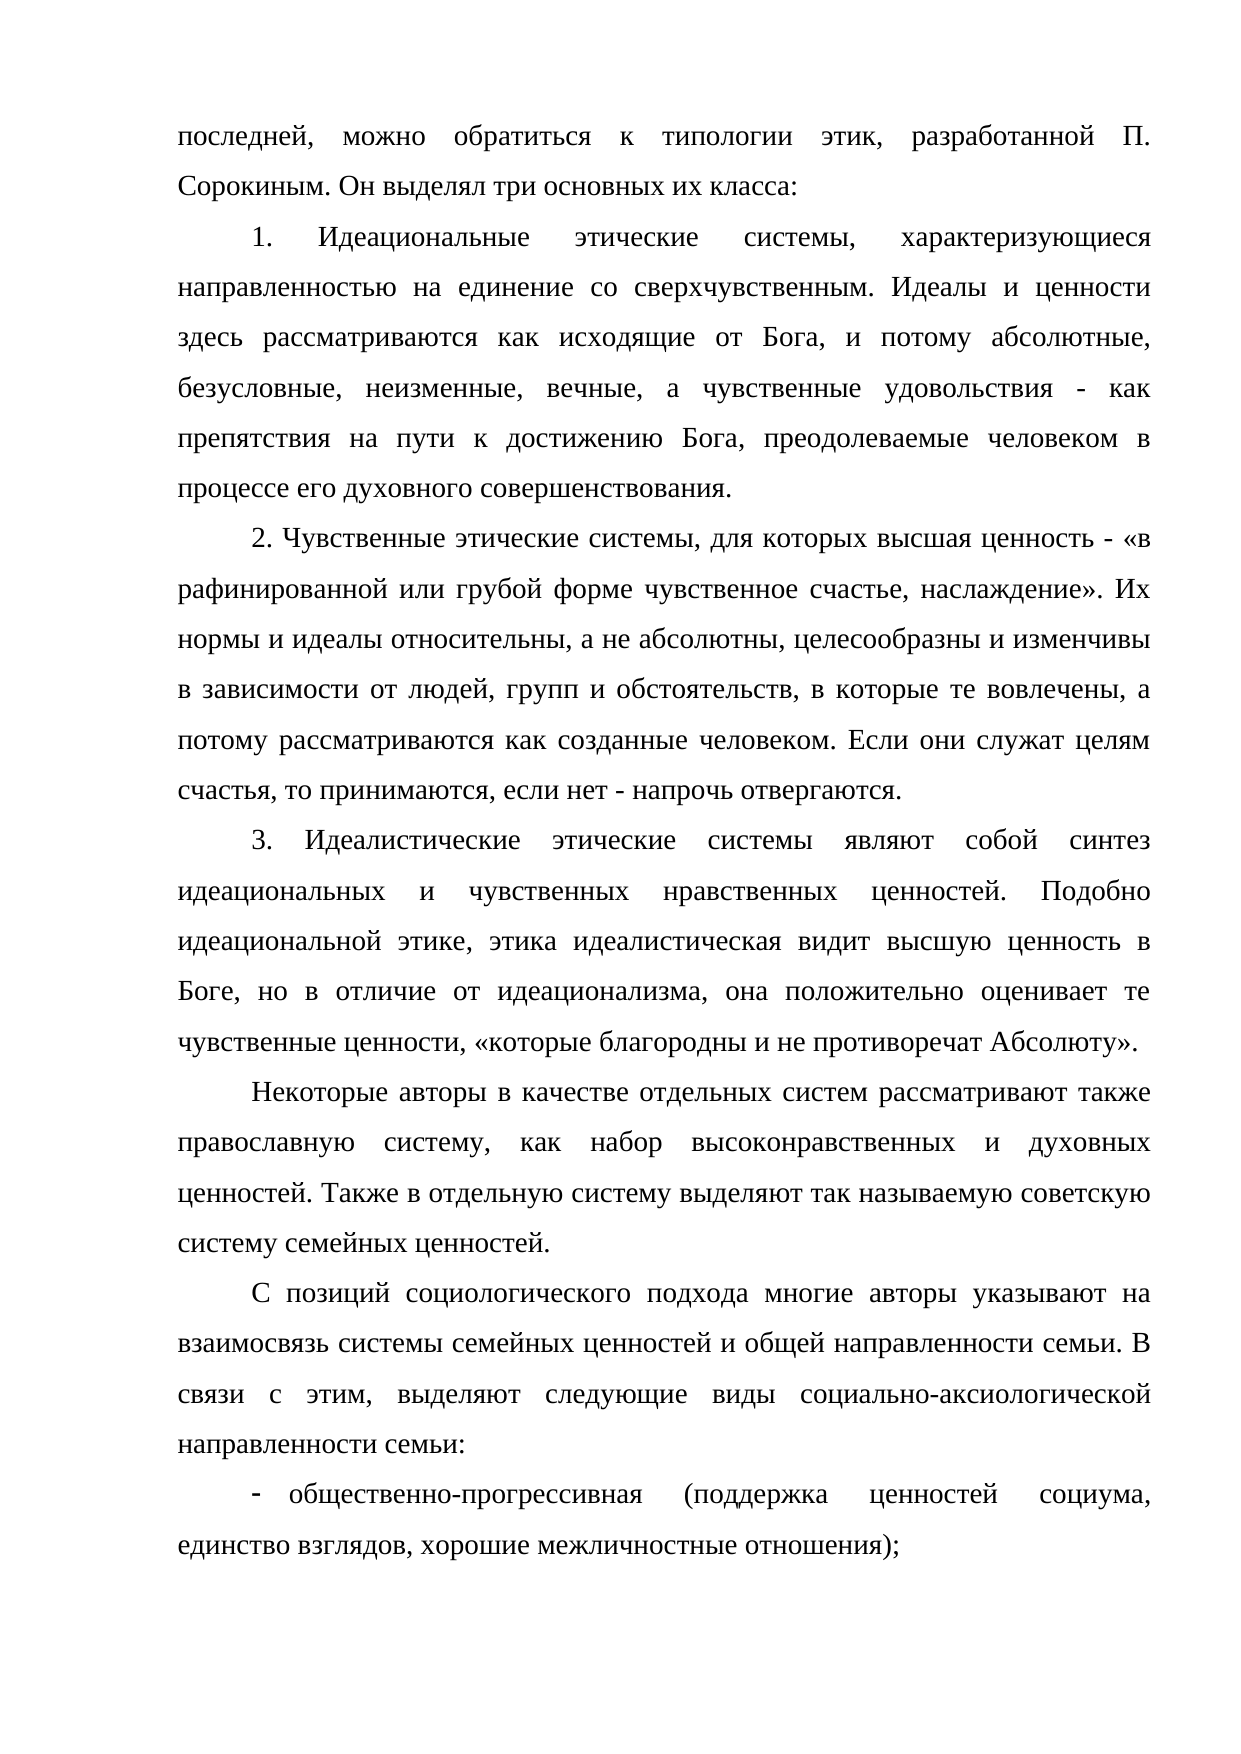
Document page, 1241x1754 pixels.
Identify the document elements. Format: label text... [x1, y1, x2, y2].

text 3. Идеалистические этические системы являют собой синтез идеациональных и чувственных нравственных ценностей. Подобно идеациональной этике, этика идеалистическая видит высшую ценность в Боге, но в отличие от идеационализма, она положительно оценивает те чувственные ценности, «которые благородны и не противоречат Абсолюту». [177, 822, 1152, 1057]
text 2. Чувственные этические системы, для которых высшая ценность - «в рафинированной или грубой форме чувственное счастье, наслаждение». Их нормы и идеалы относительны, а не абсолютны, целесообразны и изменчивы в зависимости от людей, групп и обстоятельств, в которые те вовлечены, а потому рассматриваются как созданные человеком. Если они служат целям счастья, то принимаются, если нет - напрочь отвергаются. [177, 521, 1152, 806]
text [177, 118, 1152, 202]
text 1. Идеациональные этические системы, характеризующиеся направленностью на единение со сверхчувственным. Идеалы и ценности здесь рассматриваются как исходящие от Бога, и потому абсолютные, безусловные, неизменные, вечные, а чувственные удовольствия - как препятствия на пути к достижению Бога, преодолеваемые человеком в процессе его духовного совершенствования. [177, 219, 1152, 504]
list общественно-прогрессивная (поддержка ценностей социума, единство взглядов, хорошие межличностные отношения); [177, 1477, 1152, 1561]
text Некоторые авторы в качестве отдельных систем рассматривают также православную систему, как набор высоконравственных и духовных ценностей. Также в отдельную систему выделяют так называемую советскую систему семейных ценностей. [177, 1074, 1152, 1258]
text С позиций социологического подхода многие авторы указывают на взаимосвязь системы семейных ценностей и общей направленности семьи. В связи с этим, выделяют следующие виды социально-аксиологической направленности семьи: [177, 1275, 1152, 1460]
